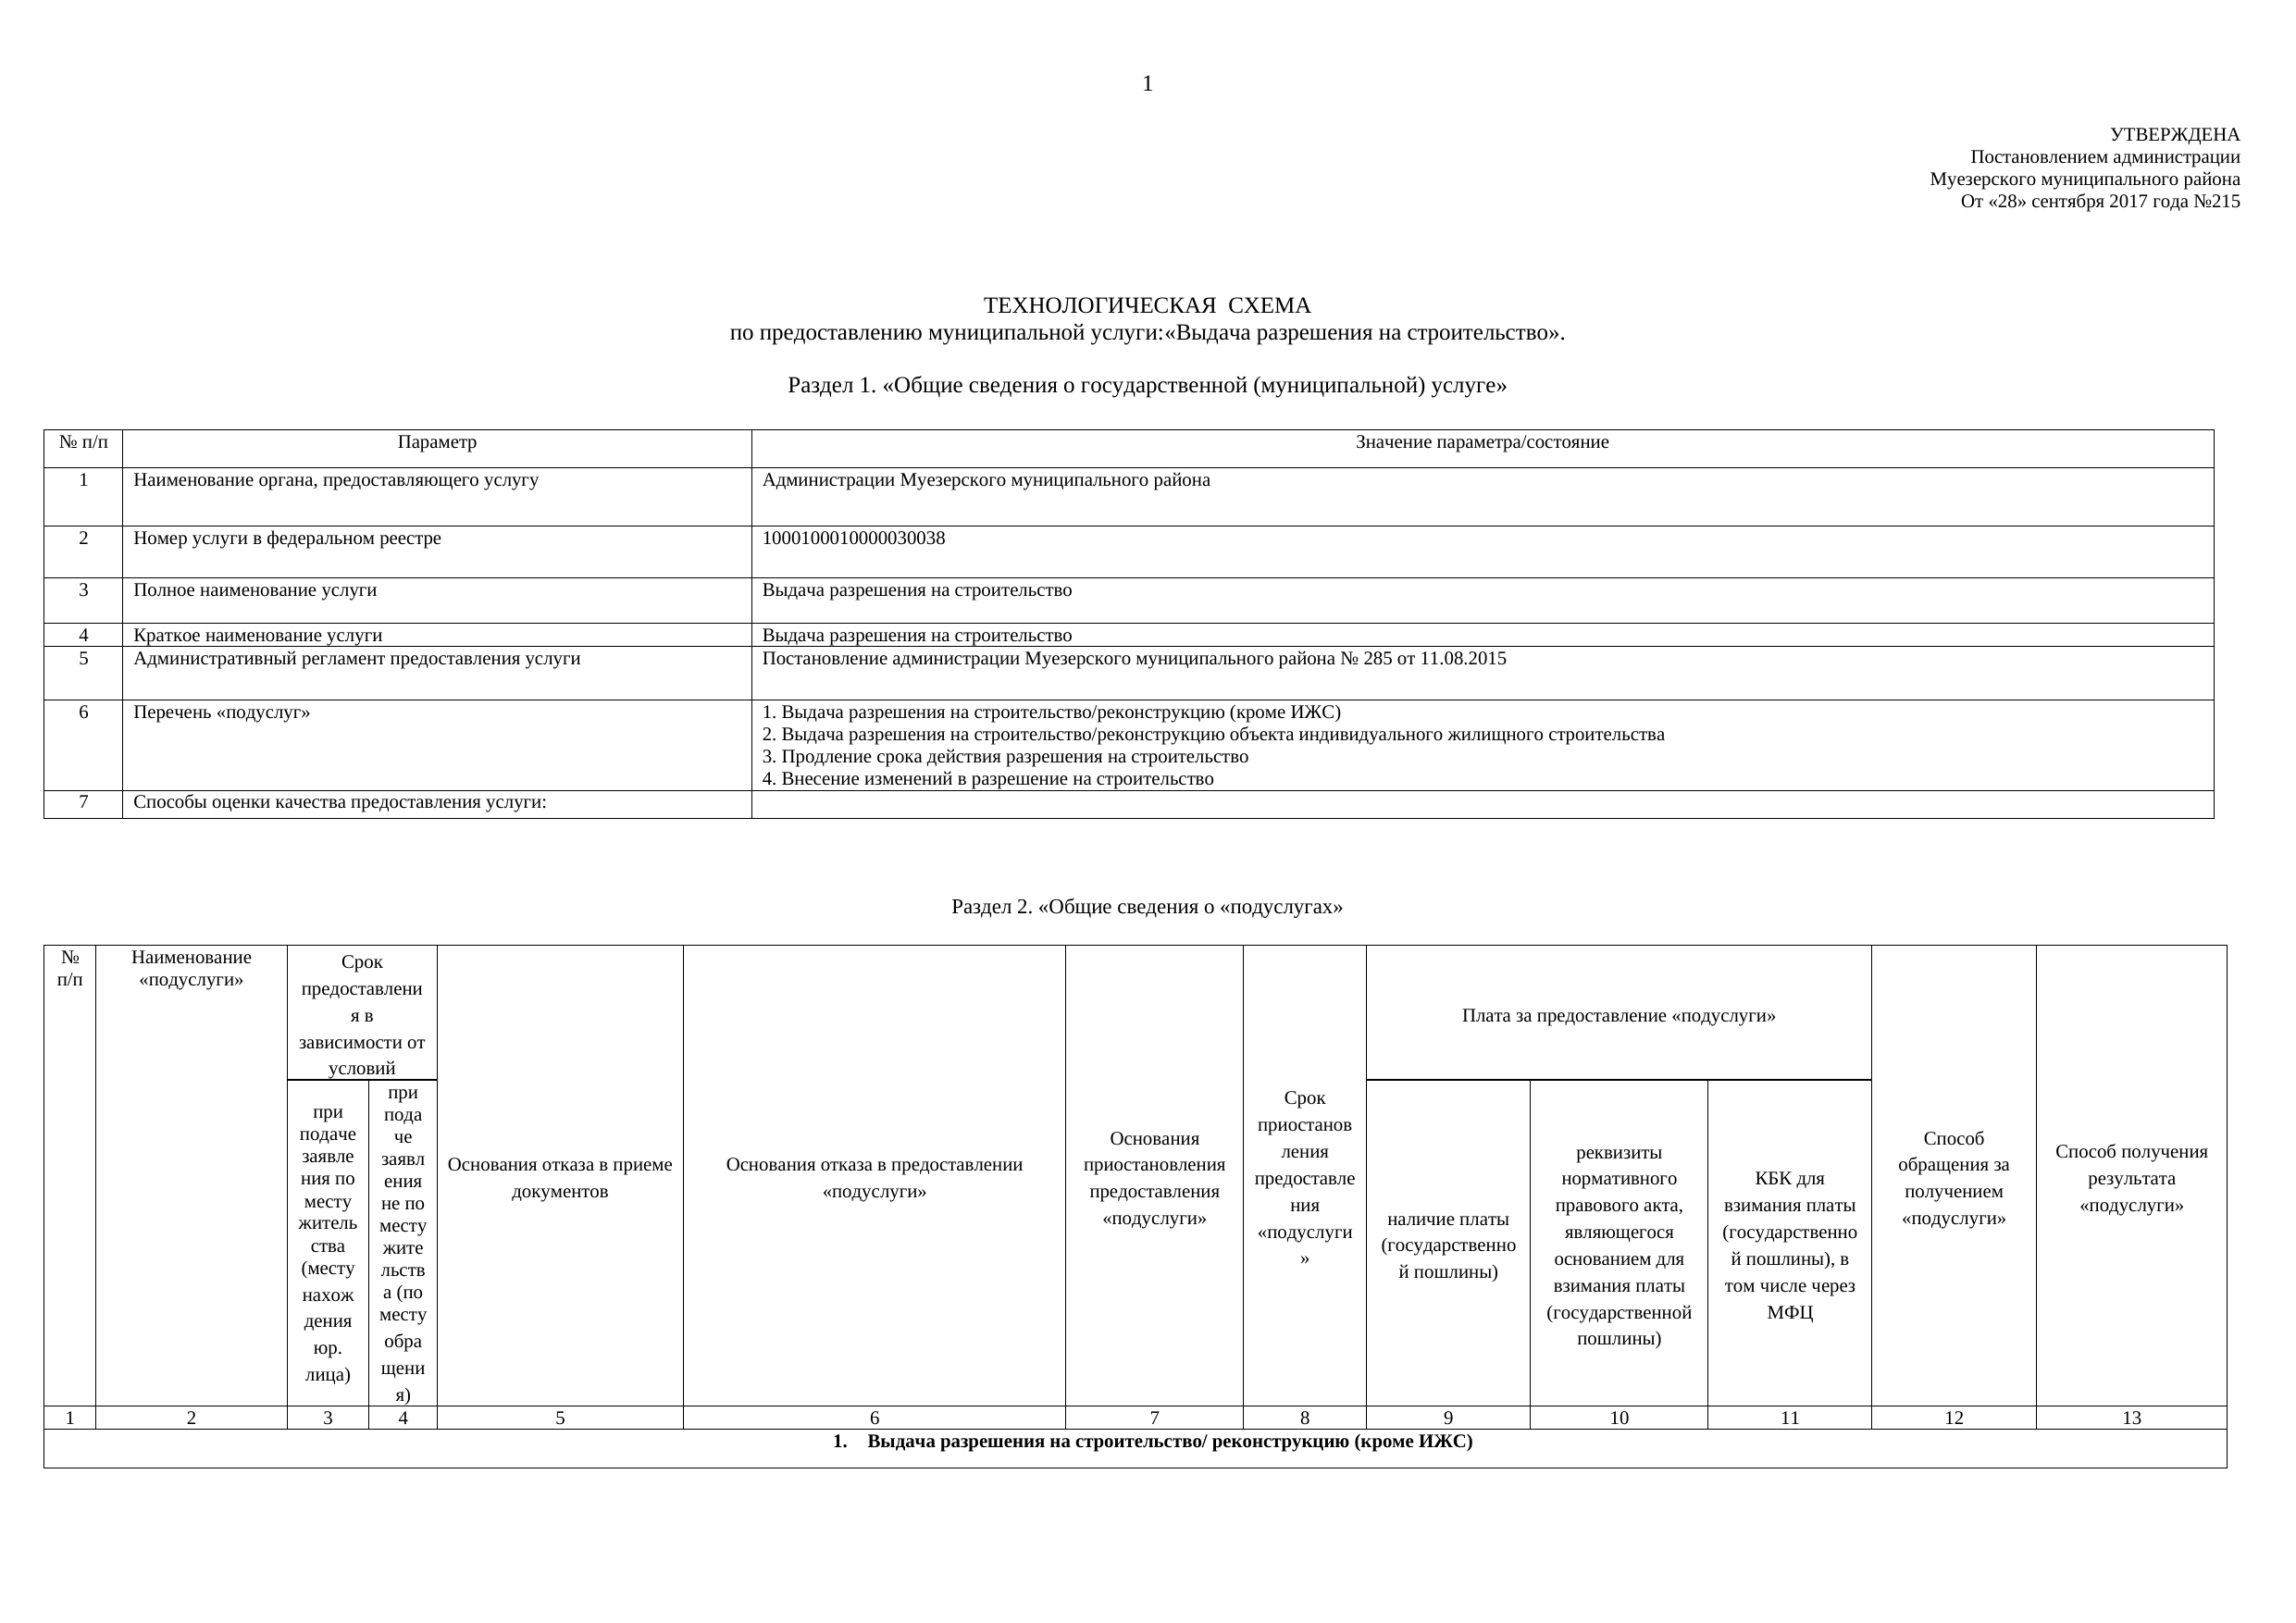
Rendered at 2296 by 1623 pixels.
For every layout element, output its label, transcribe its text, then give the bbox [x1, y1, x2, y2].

table_cell 4 [369, 1406, 437, 1429]
table_header № п/п [44, 430, 122, 467]
table_header Наименование «подуслуги» [96, 946, 287, 1406]
table_cell Наименование органа, предоставляющего услугу [123, 468, 751, 526]
table_header № п/п [44, 946, 95, 1406]
table_cell 6 [684, 1406, 1065, 1429]
table_cell 1 [44, 468, 122, 526]
table_cell 2 [96, 1406, 287, 1429]
table_header Способ обращения за получением «подуслуги» [1872, 946, 2036, 1406]
table_cell 9 [1367, 1406, 1530, 1429]
table_cell Способы оценки качества предоставления услуги: [123, 791, 751, 817]
table_cell Администрации Муезерского муниципального района [752, 468, 2214, 526]
text Постановлением администрации [55, 145, 2240, 167]
table_cell КБК для взимания платы (государственной пошлины), в том числе через МФЦ [1708, 1081, 1871, 1406]
table_cell Перечень «подуслуг» [123, 700, 751, 789]
table_cell Выдача разрешения на строительство/ реконструкцию (кроме ИЖС) [44, 1430, 2227, 1468]
table_cell при подаче заявления по месту жительства (месту нахождения юр. лица) [288, 1081, 368, 1406]
table_header Основания приостановления предоставления «подуслуги» [1066, 946, 1243, 1406]
table_cell 7 [44, 791, 122, 817]
table_cell Постановление администрации Муезерского муниципального района № 285 от 11.08.2015 [752, 647, 2214, 700]
table_cell 5 [44, 647, 122, 700]
table_cell 13 [2037, 1406, 2227, 1429]
table_cell Номер услуги в федеральном реестре [123, 527, 751, 577]
table_cell 1 [44, 1406, 95, 1429]
table_header Основания отказа в приеме документов [438, 946, 683, 1406]
table_cell 3 [288, 1406, 368, 1429]
table_cell Административный регламент предоставления услуги [123, 647, 751, 700]
text по предоставлению муниципальной услуги:«Выдача разрешения на строительство». [55, 318, 2240, 344]
table_cell 2 [44, 527, 122, 577]
table_cell 6 [44, 700, 122, 789]
table_cell при подаче заявления не по месту жительства (по месту обращения) [369, 1081, 437, 1406]
table_cell 12 [1872, 1406, 2036, 1429]
table_header Основания отказа в предоставлении «подуслуги» [684, 946, 1065, 1406]
table_cell Краткое наименование услуги [123, 624, 751, 646]
table_cell 1. Выдача разрешения на строительство/реконструкцию (кроме ИЖС) 2. Выдача разрешения на строительство/реконструкцию объекта индивидуального жилищного строительства 3. Продление срока действия разрешения на строительство 4. Внесение изменений в разрешение на строительство [752, 700, 2214, 789]
table_cell 11 [1708, 1406, 1871, 1429]
table_header Срок приостановления предоставления «подуслуги» [1244, 946, 1366, 1406]
text Раздел 1. «Общие сведения о государственной (муниципальной) услуге» [55, 371, 2240, 398]
text Раздел 2. «Общие сведения о «подуслугах» [55, 894, 2240, 918]
table_cell 8 [1244, 1406, 1366, 1429]
text УТВЕРЖДЕНА [55, 122, 2240, 145]
table_cell [752, 791, 2214, 817]
table_cell наличие платы (государственной пошлины) [1367, 1081, 1530, 1406]
table_cell Полное наименование услуги [123, 578, 751, 623]
table_cell 3 [44, 578, 122, 623]
text Муезерского муниципального района [55, 167, 2240, 190]
table_header Значение параметра/состояние [752, 430, 2214, 467]
table_cell 5 [438, 1406, 683, 1429]
table_cell 10 [1531, 1406, 1707, 1429]
table_header Плата за предоставление «подуслуги» [1367, 946, 1871, 1079]
text От «28» сентября 2017 года №215 [55, 190, 2240, 212]
text ТЕХНОЛОГИЧЕСКАЯ СХЕМА [55, 291, 2240, 318]
table_cell 4 [44, 624, 122, 646]
table_cell 1000100010000030038 [752, 527, 2214, 577]
table_cell Выдача разрешения на строительство [752, 578, 2214, 623]
table_header Параметр [123, 430, 751, 467]
table_header Способ получения результата «подуслуги» [2037, 946, 2227, 1406]
table_header Срок предоставления в зависимости от условий [288, 946, 437, 1079]
table_cell Выдача разрешения на строительство [752, 624, 2214, 646]
table_cell 7 [1066, 1406, 1243, 1429]
table_cell реквизиты нормативного правового акта, являющегося основанием для взимания платы (государственной пошлины) [1531, 1081, 1707, 1406]
